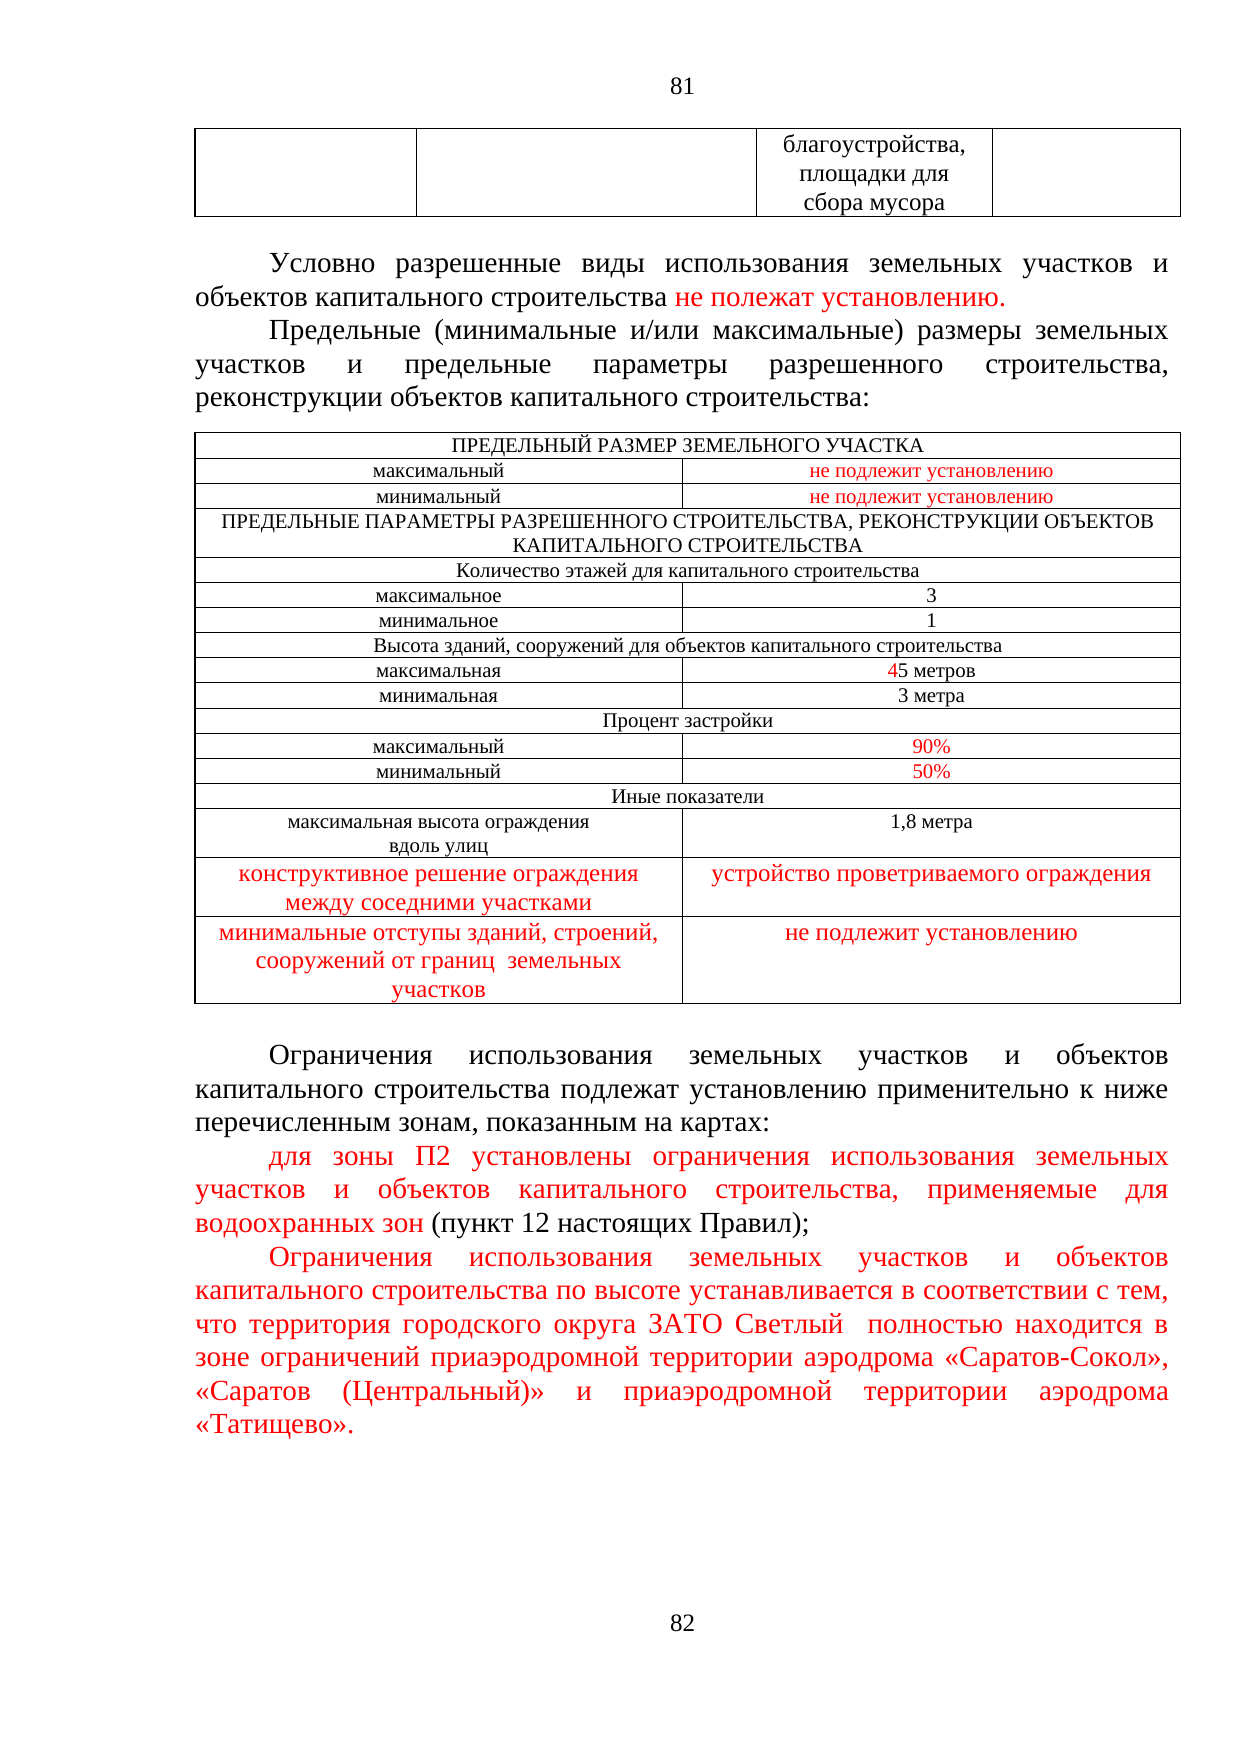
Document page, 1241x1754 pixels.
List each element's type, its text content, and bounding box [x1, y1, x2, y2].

table_cell 3 метра [683, 683, 1180, 707]
table_header ПРЕДЕЛЬНЫЙ РАЗМЕР ЗЕМЕЛЬНОГО УЧАСТКА [196, 433, 1180, 457]
table_cell Высота зданий, сооружений для объектов капитального строительства [196, 633, 1180, 657]
table_cell максимальный [196, 459, 682, 482]
text Ограничения использования земельных участков и объектов капитального строительства подлежат установлению применительно к ниже перечисленным зонам, показанным на картах: [195, 1037, 1169, 1138]
table_cell ПРЕДЕЛЬНЫЕ ПАРАМЕТРЫ РАЗРЕШЕННОГО СТРОИТЕЛЬСТВА, РЕКОНСТРУКЦИИ ОБЪЕКТОВ КАПИТАЛЬНОГО СТРОИТЕЛЬСТВА [196, 509, 1180, 557]
table_header благоустройства, площадки для сбора мусора [757, 129, 992, 216]
table_cell 1 [683, 608, 1180, 632]
table_cell минимальное [196, 608, 682, 632]
table_cell не подлежит установлению [683, 917, 1180, 1003]
text для зоны П2 установлены ограничения использования земельных участков и объектов капитального строительства, применяемые для водоохранных зон (пункт 12 настоящих Правил); [195, 1138, 1169, 1239]
table_cell не подлежит установлению [683, 484, 1180, 508]
table_cell устройство проветриваемого ограждения [683, 858, 1180, 916]
text Ограничения использования земельных участков и объектов капитального строительства по высоте устанавливается в соответствии с тем, что территория городского округа ЗАТО Светлый полностью находится в зоне ограничений приаэродромной территории аэродрома «Саратов-Сокол», «Саратов (Центральный)» и приаэродромной территории аэродрома «Татищево». [195, 1239, 1169, 1440]
table_cell максимальное [196, 583, 682, 607]
text 82 [195, 1608, 1169, 1636]
text 81 [195, 71, 1169, 99]
table_header [993, 129, 1180, 216]
table_cell минимальные отступы зданий, строений, сооружений от границ земельных участков [196, 917, 682, 1003]
table_cell Иные показатели [196, 784, 1180, 808]
table_cell Процент застройки [196, 709, 1180, 732]
table_cell максимальный [196, 734, 682, 758]
table_cell 90% [683, 734, 1180, 758]
table_cell не подлежит установлению [683, 459, 1180, 482]
table_cell 45 метров [683, 658, 1180, 682]
table_cell Количество этажей для капитального строительства [196, 558, 1180, 582]
table_cell конструктивное решение ограждения между соседними участками [196, 858, 682, 916]
table_cell минимальный [196, 484, 682, 508]
text Условно разрешенные виды использования земельных участков и объектов капитального строительства не полежат установлению. [195, 245, 1169, 312]
table_cell 3 [683, 583, 1180, 607]
table_cell максимальная высота ограждения вдоль улиц [196, 809, 682, 857]
table_cell минимальная [196, 683, 682, 707]
table_cell 50% [683, 759, 1180, 783]
table_cell 1,8 метра [683, 809, 1180, 857]
table_header [196, 129, 416, 216]
text Предельные (минимальные и/или максимальные) размеры земельных участков и предельные параметры разрешенного строительства, реконструкции объектов капитального строительства: [195, 312, 1169, 413]
table_cell максимальная [196, 658, 682, 682]
table_cell минимальный [196, 759, 682, 783]
table_header [417, 129, 756, 216]
